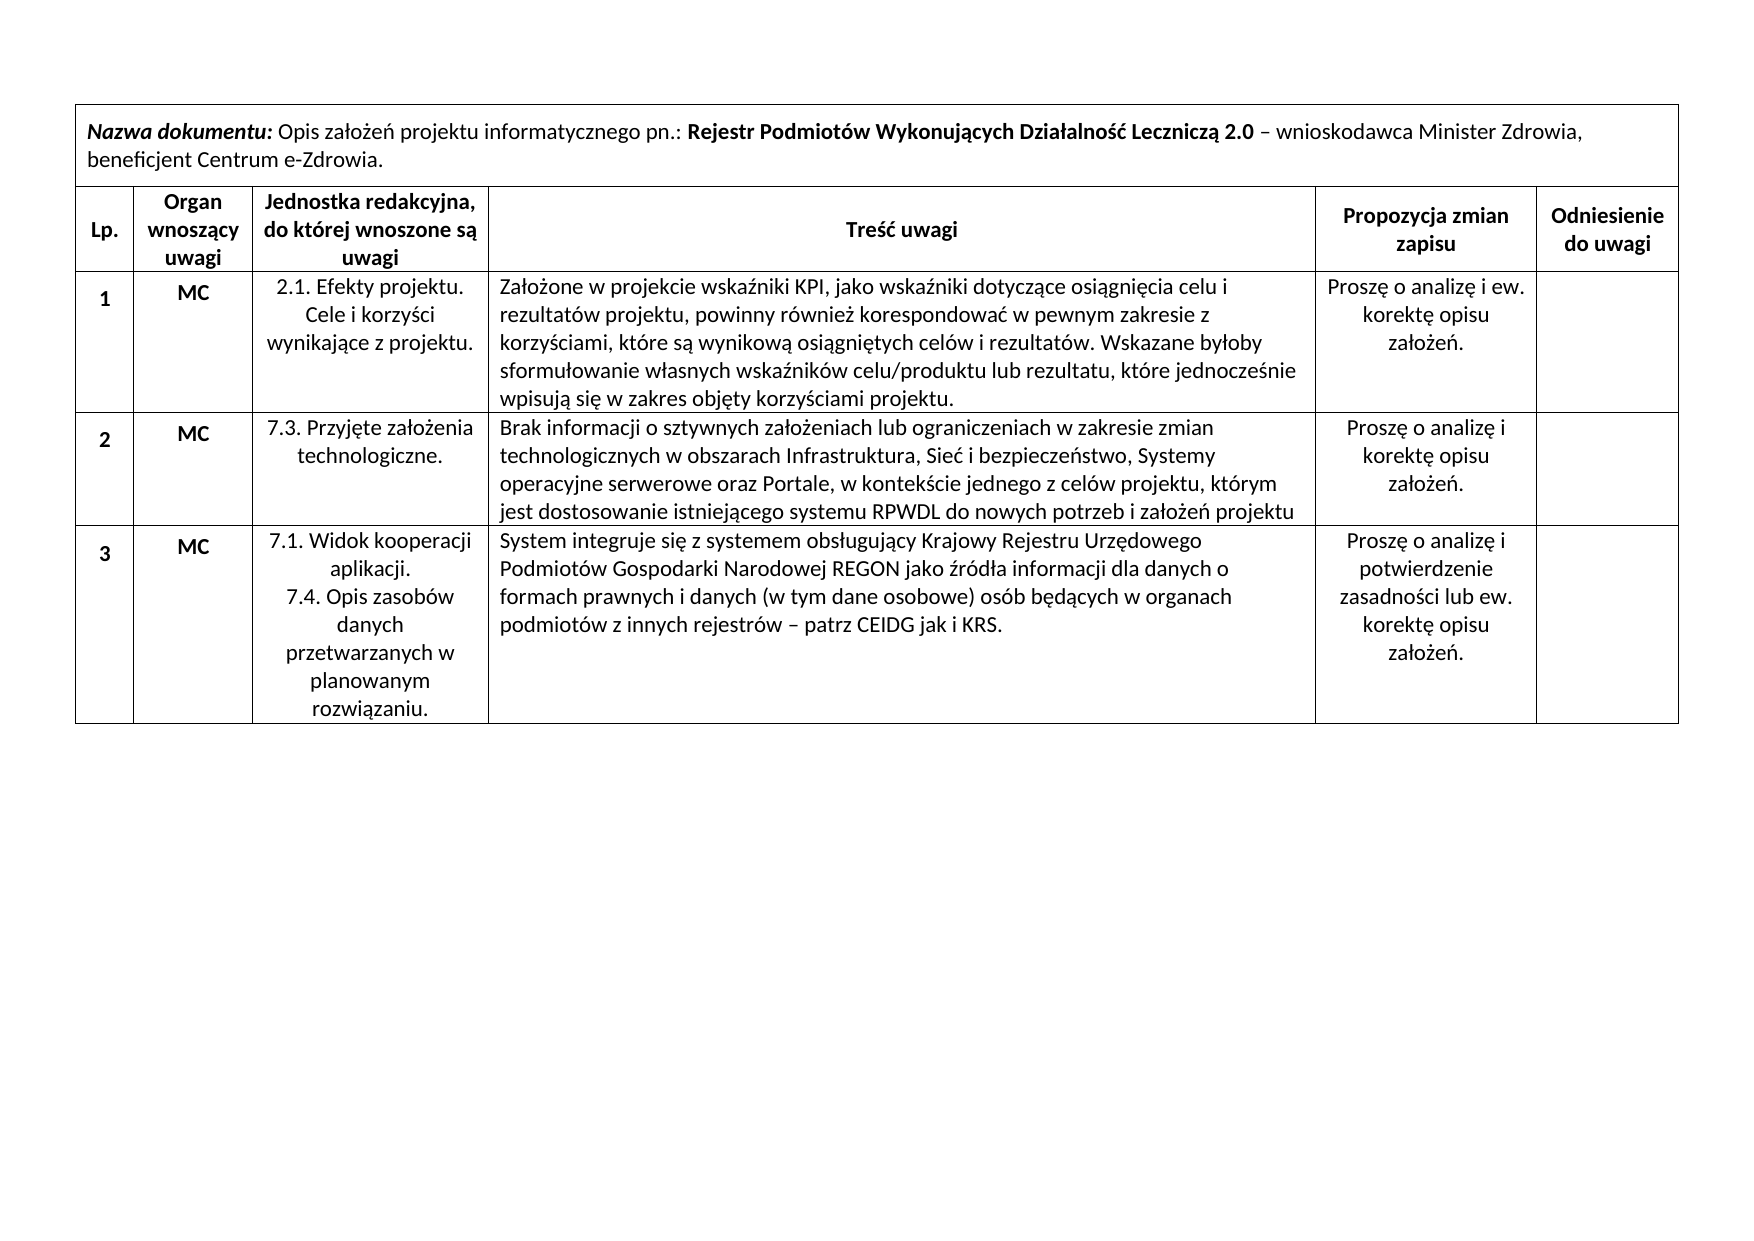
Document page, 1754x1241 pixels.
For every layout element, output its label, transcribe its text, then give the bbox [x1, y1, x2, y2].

table_cell 7.3. Przyjęte założenia technologiczne. [253, 413, 488, 525]
table_cell Treść uwagi [489, 187, 1315, 271]
table_header Nazwa dokumentu: Opis założeń projektu informatycznego pn.: Rejestr Podmiotów Wykonujących Działalność Leczniczą 2.0 – wnioskodawca Minister Zdrowia, beneficjent Centrum e-Zdrowia. [76, 105, 1678, 186]
table_cell MC [134, 526, 252, 722]
table_cell 1 [76, 272, 133, 412]
table_cell MC [134, 413, 252, 525]
table_cell MC [134, 272, 252, 412]
table_cell Proszę o analizę i korektę opisu założeń. [1316, 413, 1536, 525]
table_cell [1537, 526, 1678, 722]
table_cell Lp. [76, 187, 133, 271]
table_cell Proszę o analizę i ew. korektę opisu założeń. [1316, 272, 1536, 412]
table_cell Proszę o analizę i potwierdzenie zasadności lub ew. korektę opisu założeń. [1316, 526, 1536, 722]
table_cell 3 [76, 526, 133, 722]
table_cell Jednostka redakcyjna, do której wnoszone są uwagi [253, 187, 488, 271]
table_cell Brak informacji o sztywnych założeniach lub ograniczeniach w zakresie zmian technologicznych w obszarach Infrastruktura, Sieć i bezpieczeństwo, Systemy operacyjne serwerowe oraz Portale, w kontekście jednego z celów projektu, którym jest dostosowanie istniejącego systemu RPWDL do nowych potrzeb i założeń projektu [489, 413, 1315, 525]
table_cell Odniesienie do uwagi [1537, 187, 1678, 271]
table_cell 2.1. Efekty projektu. Cele i korzyści wynikające z projektu. [253, 272, 488, 412]
table_cell System integruje się z systemem obsługujący Krajowy Rejestru Urzędowego Podmiotów Gospodarki Narodowej REGON jako źródła informacji dla danych o formach prawnych i danych (w tym dane osobowe) osób będących w organach podmiotów z innych rejestrów – patrz CEIDG jak i KRS. [489, 526, 1315, 722]
table_cell [1537, 413, 1678, 525]
table_cell 2 [76, 413, 133, 525]
table_cell 7.1. Widok kooperacji aplikacji. 7.4. Opis zasobów danych przetwarzanych w planowanym rozwiązaniu. [253, 526, 488, 722]
table_cell Organ wnoszący uwagi [134, 187, 252, 271]
table_cell Propozycja zmian zapisu [1316, 187, 1536, 271]
table_cell Założone w projekcie wskaźniki KPI, jako wskaźniki dotyczące osiągnięcia celu i rezultatów projektu, powinny również korespondować w pewnym zakresie z korzyściami, które są wynikową osiągniętych celów i rezultatów. Wskazane byłoby sformułowanie własnych wskaźników celu/produktu lub rezultatu, które jednocześnie wpisują się w zakres objęty korzyściami projektu. [489, 272, 1315, 412]
table_cell [1537, 272, 1678, 412]
